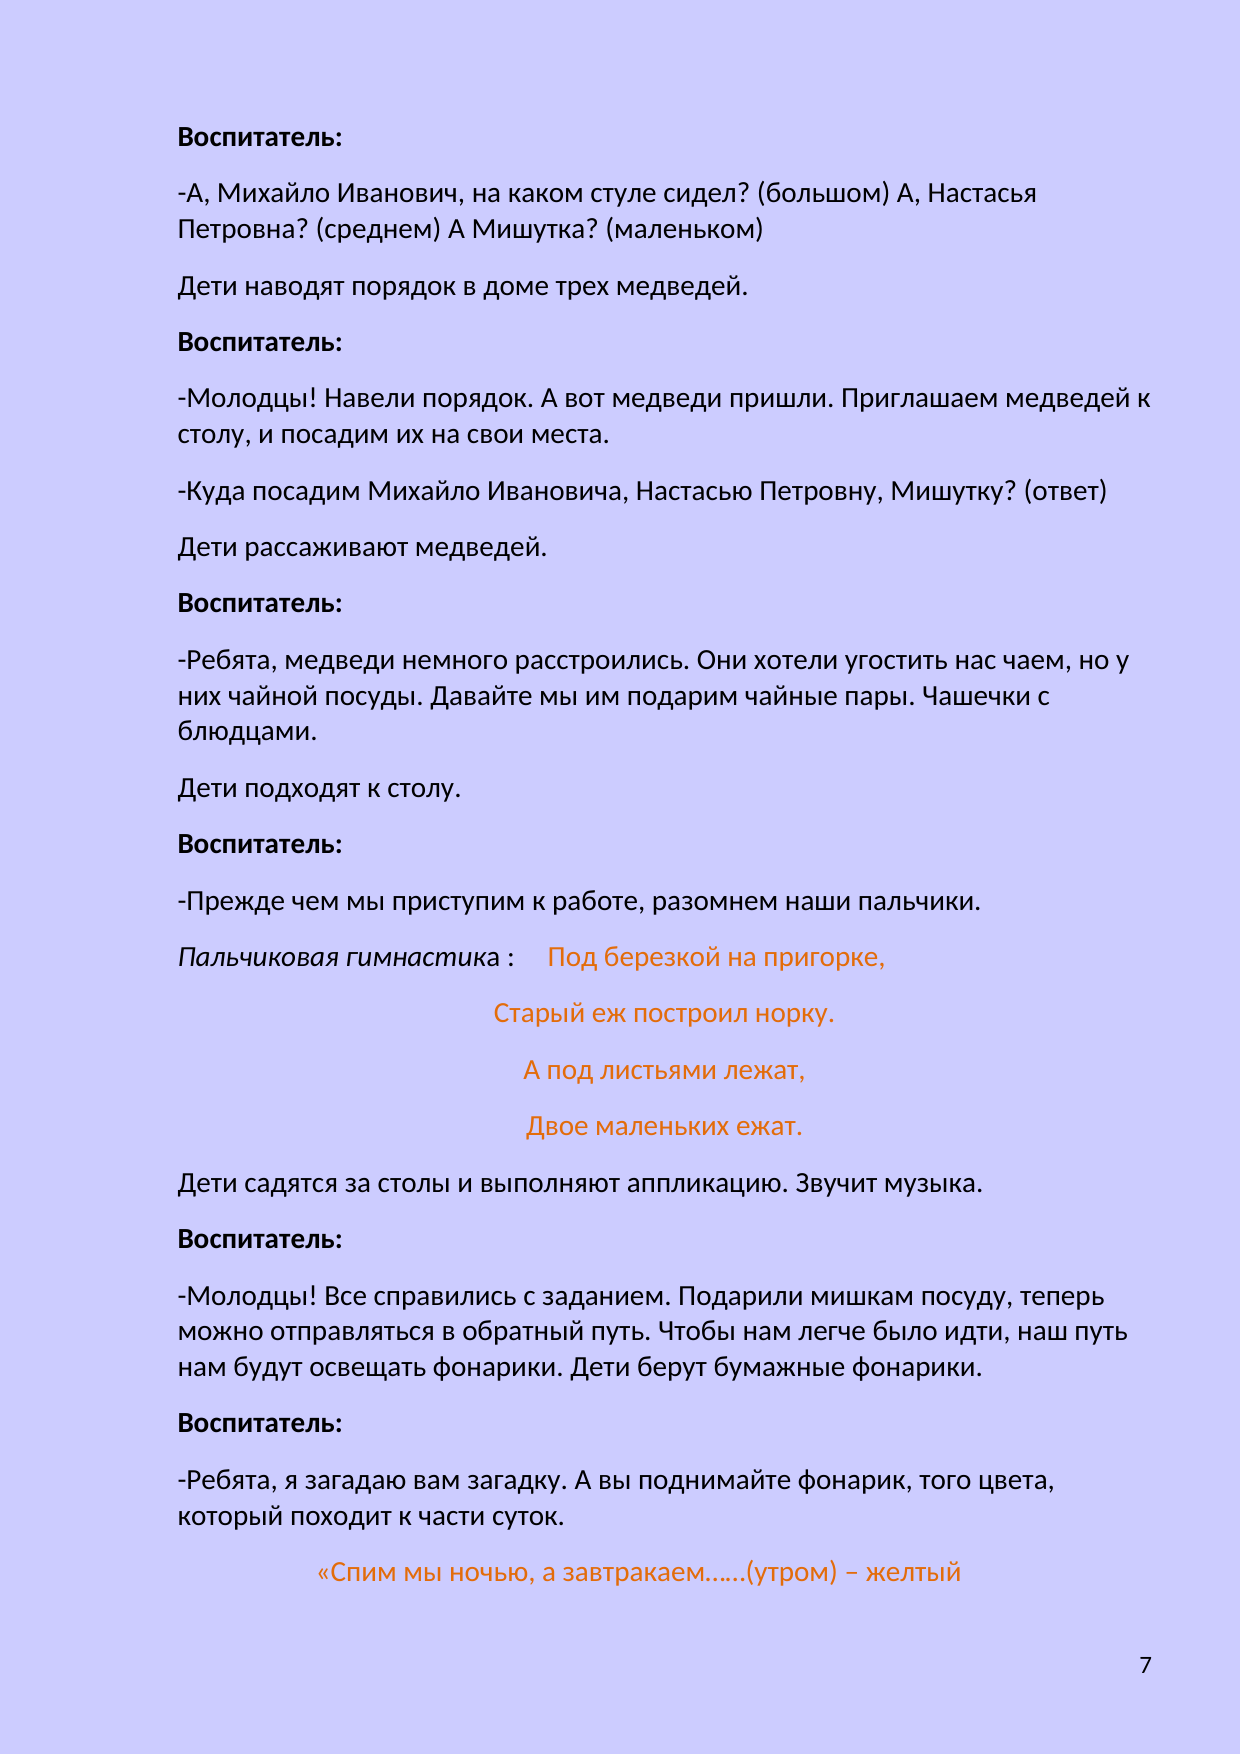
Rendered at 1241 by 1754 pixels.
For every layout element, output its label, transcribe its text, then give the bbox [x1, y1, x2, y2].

text Воспитатель: [177, 584, 1152, 620]
text Воспитатель: [177, 118, 1152, 154]
text А под листьями лежат, [177, 1051, 1152, 1087]
text -Прежде чем мы приступим к работе, разомнем наши пальчики. [177, 882, 1152, 917]
text «Спим мы ночью, а завтракаем……(утром) – желтый [177, 1553, 1152, 1589]
text Дети садятся за столы и выполняют аппликацию. Звучит музыка. [177, 1164, 1152, 1199]
text -А, Михайло Иванович, на каком стуле сидел? (большом) А, Настасья Петровна? (среднем) А Мишутка? (маленьком) [177, 174, 1152, 246]
text -Ребята, я загадаю вам загадку. А вы поднимайте фонарик, того цвета, который походит к части суток. [177, 1461, 1152, 1532]
text Пальчиковая гимнастика : Под березкой на пригорке, [177, 938, 1152, 974]
text Старый еж построил норку. [177, 994, 1152, 1030]
text Дети рассаживают медведей. [177, 528, 1152, 564]
text Воспитатель: [177, 825, 1152, 861]
text -Молодцы! Все справились с заданием. Подарили мишкам посуду, теперь можно отправляться в обратный путь. Чтобы нам легче было идти, наш путь нам будут освещать фонарики. Дети берут бумажные фонарики. [177, 1277, 1152, 1384]
text -Молодцы! Навели порядок. А вот медведи пришли. Приглашаем медведей к столу, и посадим их на свои места. [177, 379, 1152, 451]
text Дети наводят порядок в доме трех медведей. [177, 267, 1152, 302]
text Воспитатель: [177, 1220, 1152, 1256]
text Дети подходят к столу. [177, 769, 1152, 804]
text Двое маленьких ежат. [177, 1107, 1152, 1143]
text Воспитатель: [177, 323, 1152, 359]
text -Ребята, медведи немного расстроились. Они хотели угостить нас чаем, но у них чайной посуды. Давайте мы им подарим чайные пары. Чашечки с блюдцами. [177, 641, 1152, 748]
text Воспитатель: [177, 1404, 1152, 1440]
text -Куда посадим Михайло Ивановича, Настасью Петровну, Мишутку? (ответ) [177, 472, 1152, 507]
